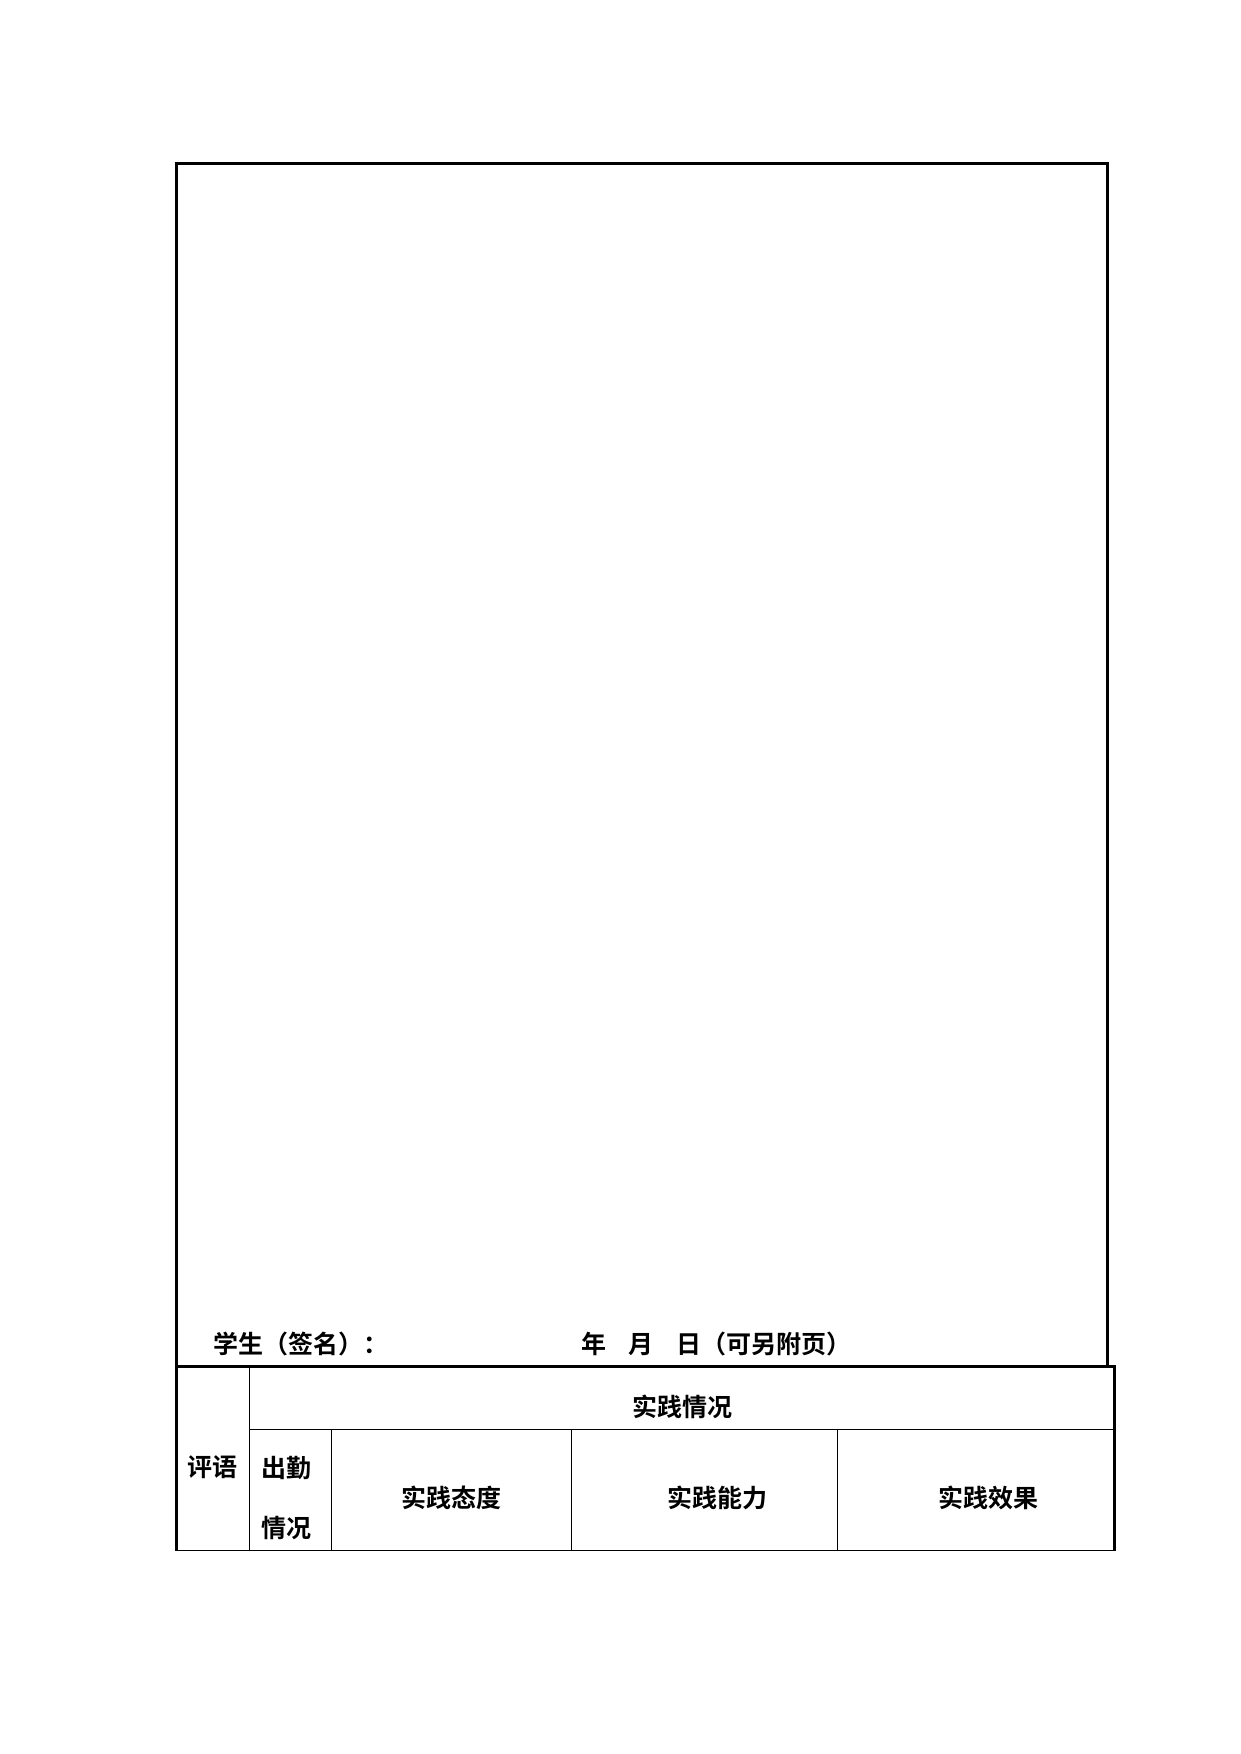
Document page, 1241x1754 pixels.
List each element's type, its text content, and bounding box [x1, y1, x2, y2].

table_cell 评语 [178, 1368, 249, 1549]
table_cell 实践情况 [250, 1368, 1113, 1428]
table_cell 实践效果 [838, 1430, 1113, 1549]
table_cell 实践能力 [572, 1430, 837, 1549]
table_cell 学生（签名）： 年 月 日（可另附页） [178, 165, 1106, 1365]
table_cell 出勤 情况 [250, 1430, 331, 1549]
table_cell 实践态度 [332, 1430, 571, 1549]
